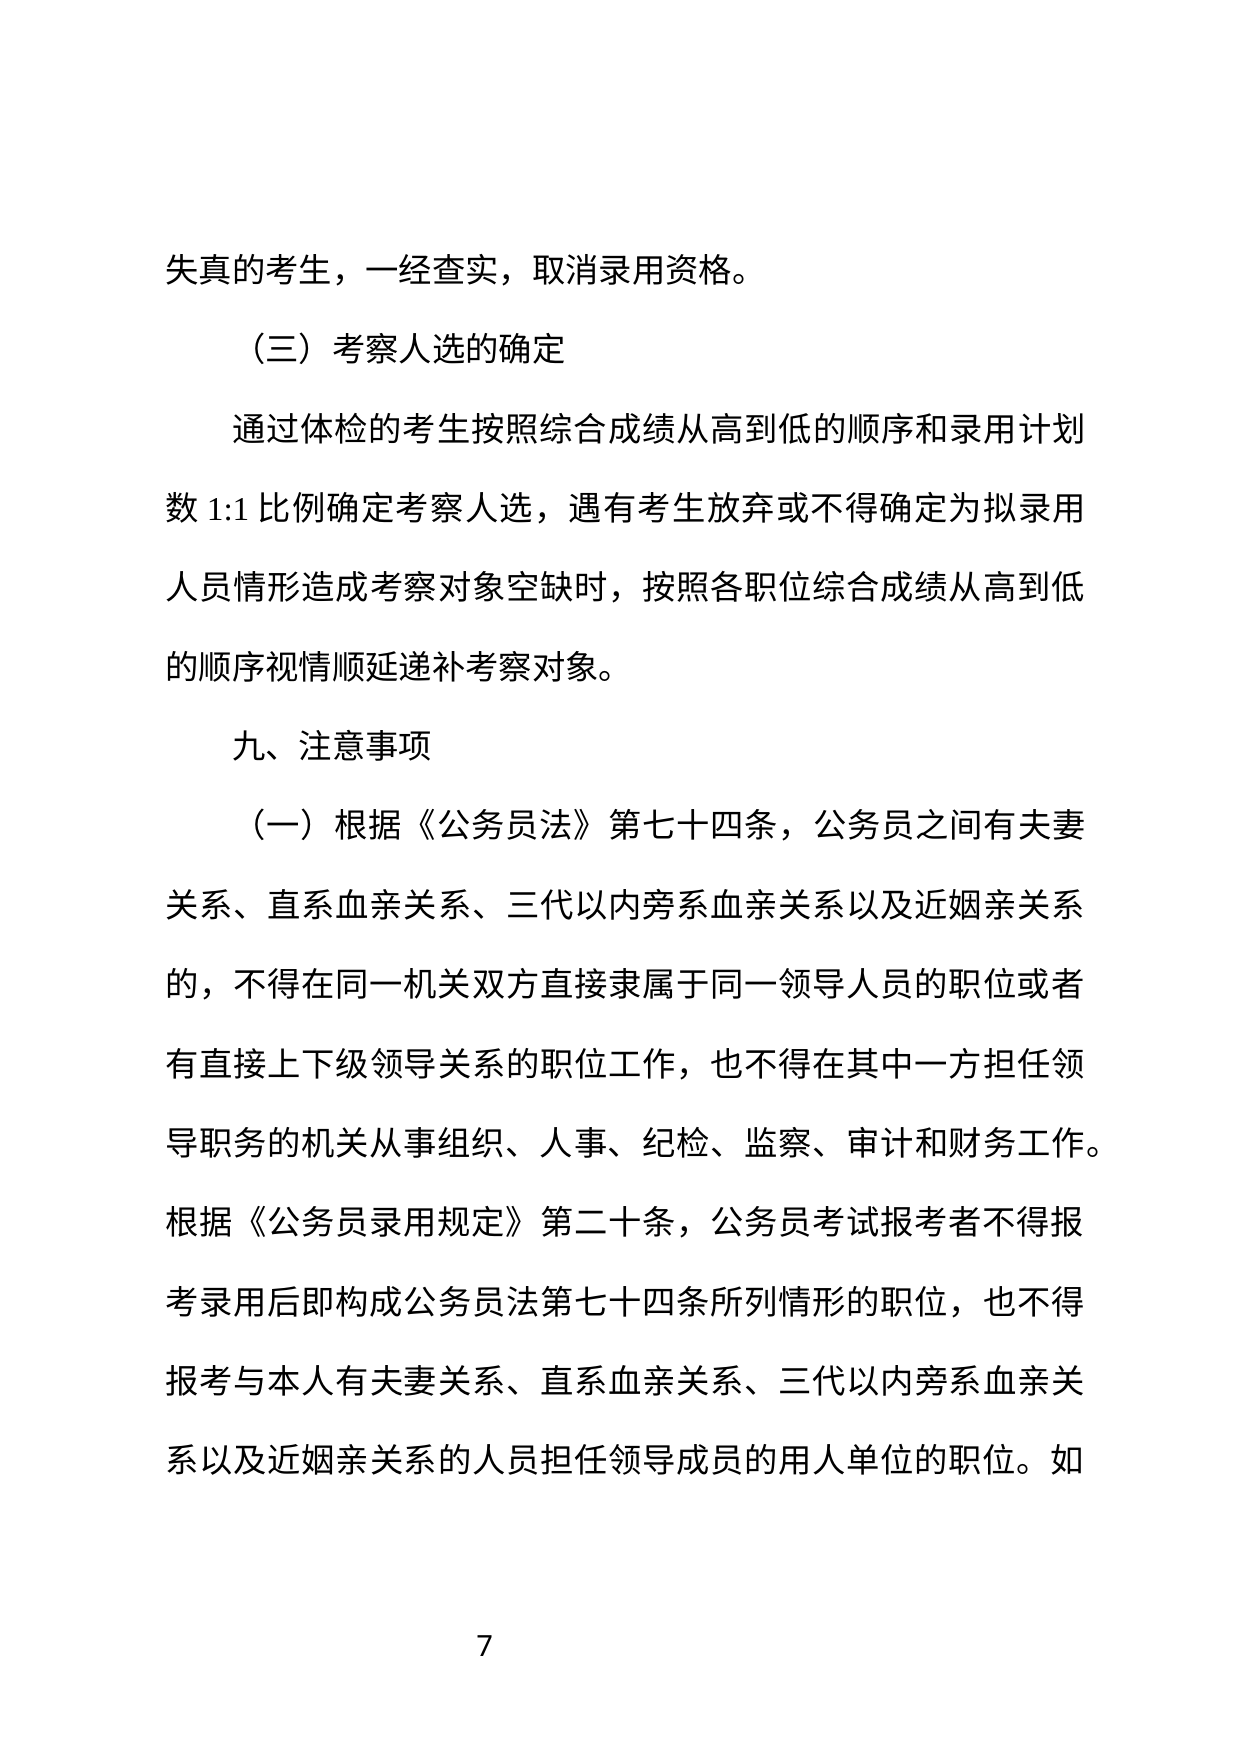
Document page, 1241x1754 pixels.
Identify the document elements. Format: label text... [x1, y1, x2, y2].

text 九、注意事项 [165, 704, 1087, 784]
text （三）考察人选的确定 [165, 307, 1087, 387]
text 通过体检的考生按照综合成绩从高到低的顺序和录用计划数1:1比例确定考察人选，遇有考生放弃或不得确定为拟录用人员情形造成考察对象空缺时，按照各职位综合成绩从高到低的顺序视情顺延递补考察对象。 [165, 387, 1087, 704]
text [165, 228, 1087, 307]
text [165, 784, 1087, 1498]
